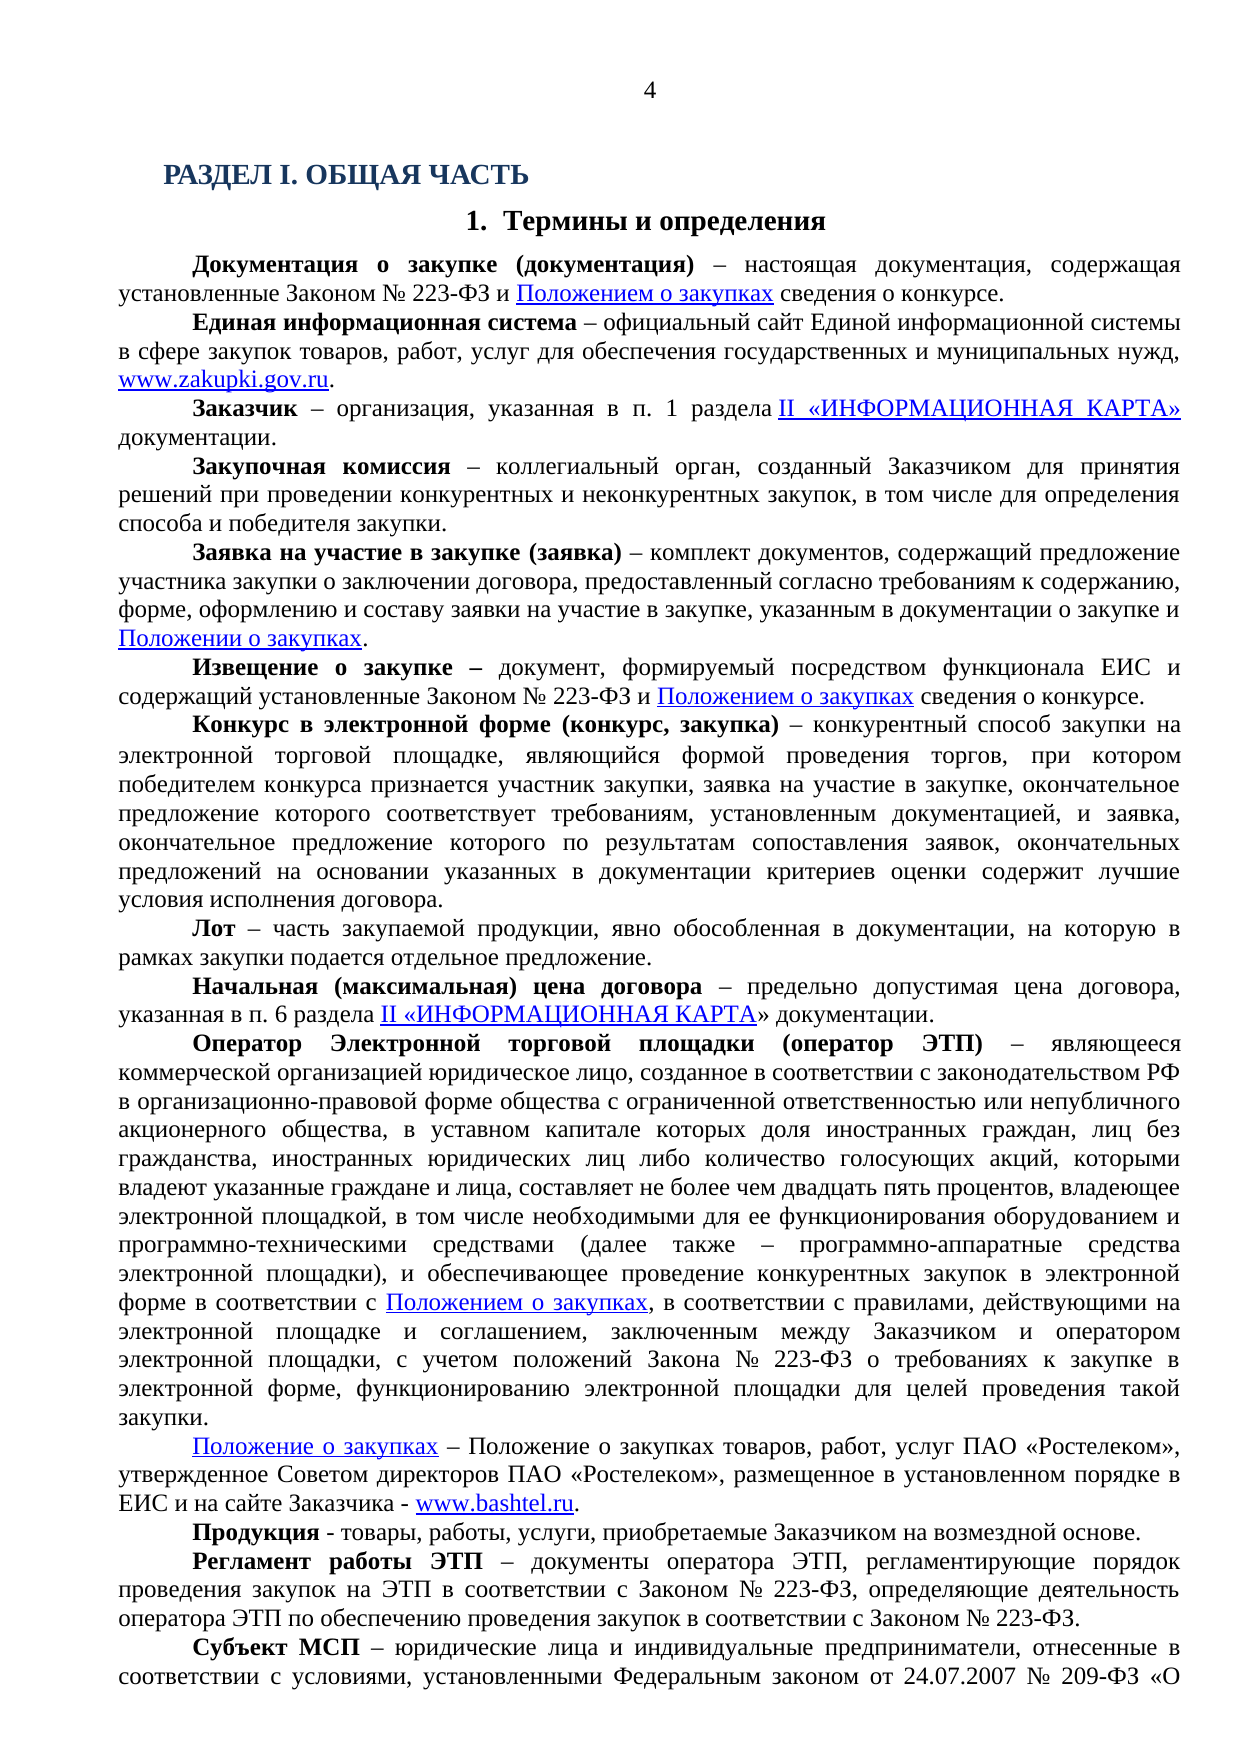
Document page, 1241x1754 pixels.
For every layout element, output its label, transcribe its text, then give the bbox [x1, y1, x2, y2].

text Конкурс в электронной форме (конкурс, закупка) – конкурентный способ закупки на электронной торговой площадке, являющийся формой проведения торгов, при котором победителем конкурса признается участник закупки, заявка на участие в закупке, окончательное предложение которого соответствует требованиям, установленным документацией, и заявка, окончательное предложение которого по результатам сопоставления заявок, окончательных предложений на основании указанных в документации критериев оценки содержит лучшие условия исполнения договора. [118, 709, 1181, 913]
text Лот – часть закупаемой продукции, явно обособленная в документации, на которую в рамках закупки подается отдельное предложение. [118, 913, 1181, 971]
text Закупочная комиссия – коллегиальный орган, созданный Заказчиком для принятия решений при проведении конкурентных и неконкурентных закупок, в том числе для определения способа и победителя закупки. [118, 451, 1181, 537]
text Заказчик – организация, указанная в п. 1 раздела II «ИНФОРМАЦИОННАЯ КАРТА» документации. [118, 393, 1181, 451]
text Извещение о закупке – документ, формируемый посредством функционала ЕИС и содержащий установленные Законом № 223-ФЗ и Положением о закупках сведения о конкурсе. [118, 652, 1181, 709]
text Положение о закупках – Положение о закупках товаров, работ, услуг ПАО «Ростелеком», утвержденное Советом директоров ПАО «Ростелеком», размещенное в установленном порядке в ЕИС и на сайте Заказчика - www.bashtel.ru. [118, 1431, 1181, 1517]
list Термины и определения [118, 203, 1181, 237]
text Начальная (максимальная) цена договора – предельно допустимая цена договора, указанная в п. 6 раздела II «ИНФОРМАЦИОННАЯ КАРТА» документации. [118, 971, 1181, 1028]
subtitle РАЗДЕЛ I. ОБЩАЯ ЧАСТЬ [163, 157, 1181, 191]
text Единая информационная система – официальный сайт Единой информационной системы в сфере закупок товаров, работ, услуг для обеспечения государственных и муниципальных нужд, www.zakupki.gov.ru. [118, 307, 1181, 393]
text Регламент работы ЭТП – документы оператора ЭТП, регламентирующие порядок проведения закупок на ЭТП в соответствии с Законом № 223-ФЗ, определяющие деятельность оператора ЭТП по обеспечению проведения закупок в соответствии с Законом № 223-ФЗ. [118, 1546, 1181, 1632]
text Документация о закупке (документация) – настоящая документация, содержащая установленные Законом № 223-ФЗ и Положением о закупках сведения о конкурсе. [118, 249, 1181, 307]
text Заявка на участие в закупке (заявка) – комплект документов, содержащий предложение участника закупки о заключении договора, предоставленный согласно требованиям к содержанию, форме, оформлению и составу заявки на участие в закупке, указанным в документации о закупке и Положении о закупках. [118, 537, 1181, 652]
text Оператор Электронной торговой площадки (оператор ЭТП) – являющееся коммерческой организацией юридическое лицо, созданное в соответствии с законодательством РФ в организационно-правовой форме общества с ограниченной ответственностью или непубличного акционерного общества, в уставном капитале которых доля иностранных граждан, лиц без гражданства, иностранных юридических лиц либо количество голосующих акций, которыми владеют указанные граждане и лица, составляет не более чем двадцать пять процентов, владеющее электронной площадкой, в том числе необходимыми для ее функционирования оборудованием и программно-техническими средствами (далее также – программно-аппаратные средства электронной площадки), и обеспечивающее проведение конкурентных закупок в электронной форме в соответствии с Положением о закупках, в соответствии с правилами, действующими на электронной площадке и соглашением, заключенным между Заказчиком и оператором электронной площадки, с учетом положений Закона № 223-ФЗ о требованиях к закупке в электронной форме, функционированию электронной площадки для целей проведения такой закупки. [118, 1028, 1181, 1431]
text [118, 1632, 1181, 1689]
text Продукция - товары, работы, услуги, приобретаемые Заказчиком на возмездной основе. [118, 1517, 1181, 1546]
